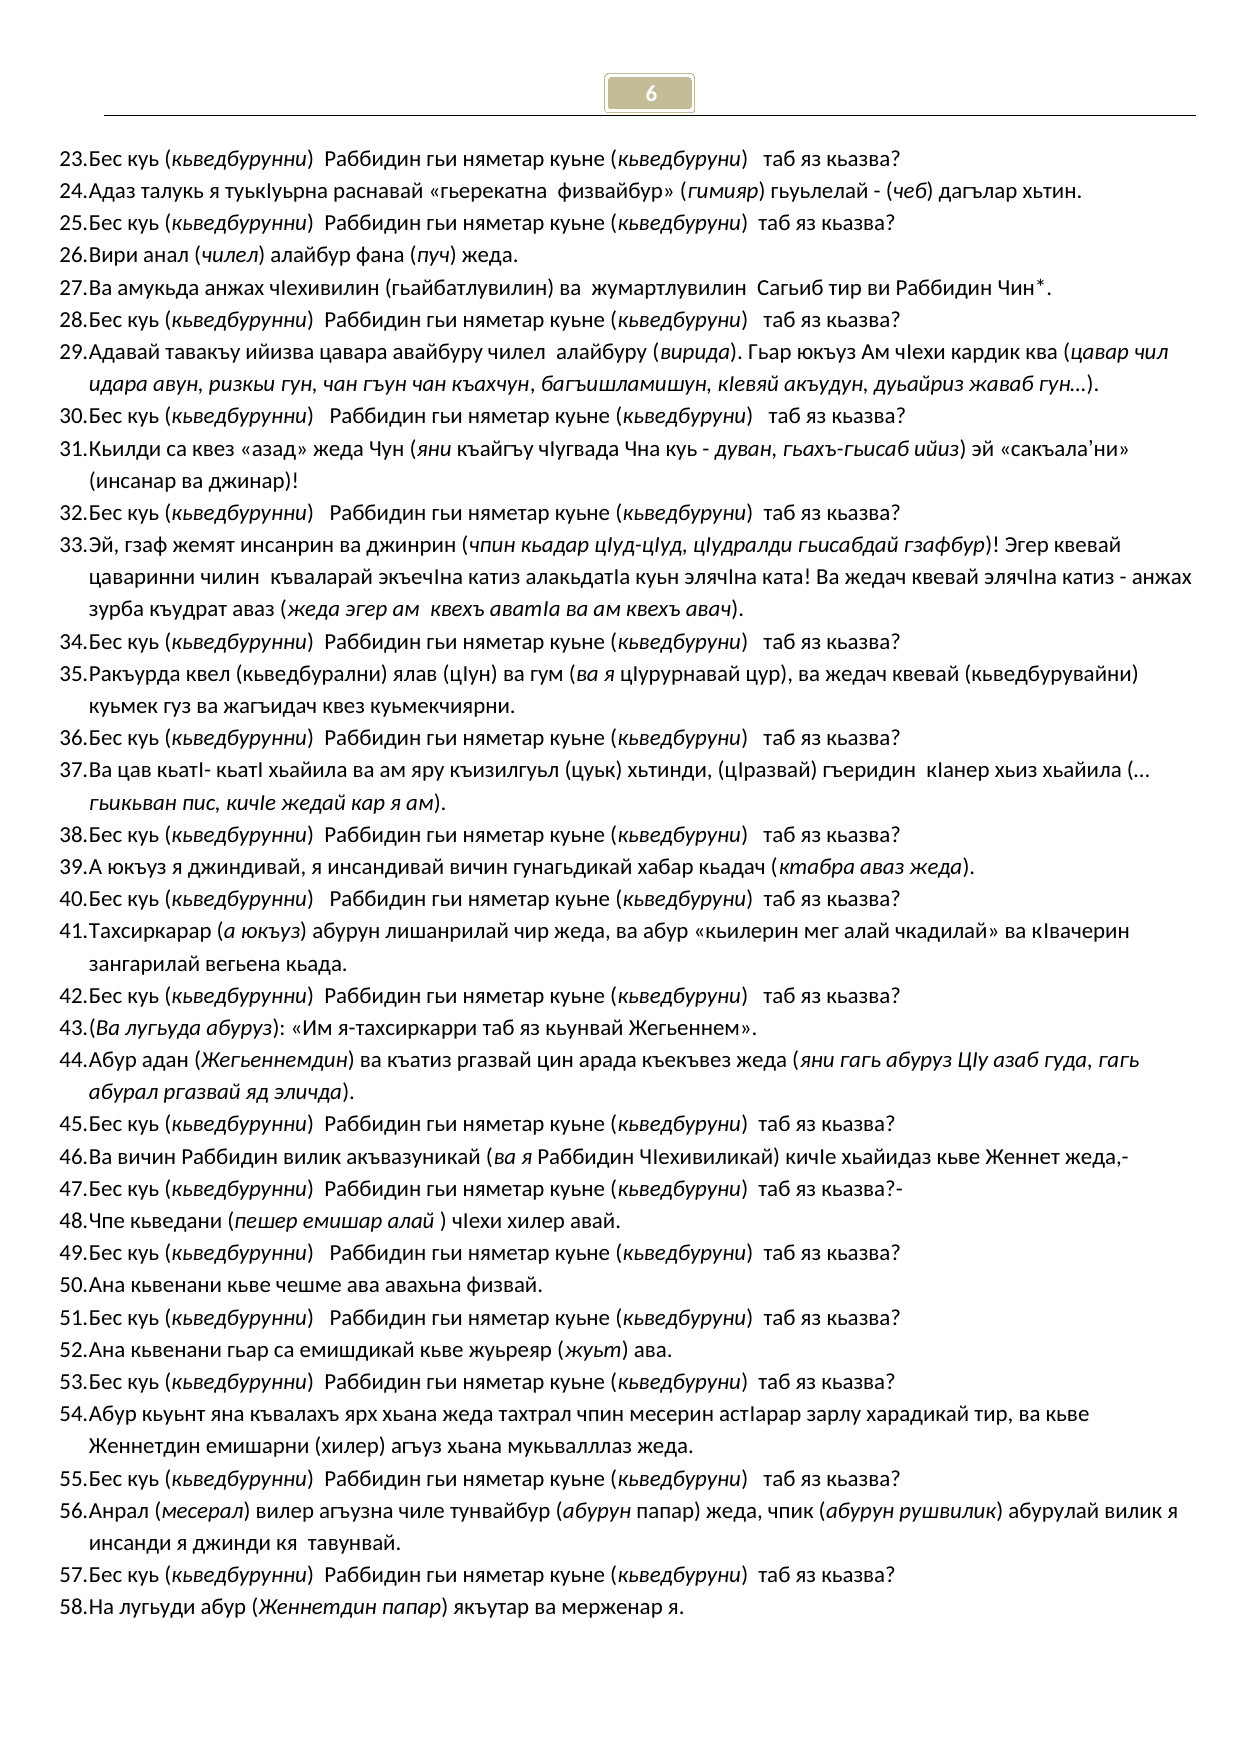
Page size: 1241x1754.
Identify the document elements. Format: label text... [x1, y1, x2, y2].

list Бес куь (кьведбурунни) Раббидин гьи няметар куьне (кьведбуруни) таб яз кьазва? [59, 1109, 1196, 1138]
list Адавай тавакъу ийизва цавара авайбуру чилел алайбуру (вирида). Гьар юкъуз Ам чIехи кардик ква (цавар чил идара авун, ризкьи гун, чан гъун чан къахчун, багъишламишун, кIевяй акъудун, дуьайриз жаваб гун…). [59, 337, 1196, 397]
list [59, 144, 1196, 172]
list Бес куь (кьведбурунни) Раббидин гьи няметар куьне (кьведбуруни) таб яз кьазва? [59, 723, 1196, 751]
list Эй, гзаф жемят инсанрин ва джинрин (чпин кьадар цIуд-цIуд, цIудралди гьисабдай гзафбур)! Эгер квевай цаваринни чилин къваларай экъечIна катиз алакьдатIа куьн элячIна ката! Ва жедач квевай элячIна катиз - анжах зурба къудрат аваз (жеда эгер ам квехъ аватIа ва ам квехъ авач). [59, 530, 1196, 623]
list Чпе кьведани (пешер емишар алай ) чIехи хилер авай. [59, 1206, 1196, 1234]
list Анрал (месерал) вилер агъузна чиле тунвайбур (абурун папар) жеда, чпик (абурун рушвилик) абурулай вилик я инсанди я джинди кя тавунвай. [59, 1496, 1196, 1556]
list Ва амукьда анжах чIехивилин (гьайбатлувилин) ва жумартлувилин Сагьиб тир ви Раббидин Чин*. [59, 273, 1196, 301]
list Бес куь (кьведбурунни) Раббидин гьи няметар куьне (кьведбуруни) таб яз кьазва? [59, 1367, 1196, 1395]
list А юкъуз я джиндивай, я инсандивай вичин гунагьдикай хабар кьадач (ктабра аваз жеда). [59, 852, 1196, 880]
list Ракъурда квел (кьведбурални) ялав (цIун) ва гум (ва я цIурурнавай цур), ва жедач квевай (кьведбурувайни) куьмек гуз ва жагъидач квез куьмекчиярни. [59, 659, 1196, 719]
list Тахсиркарар (а юкъуз) абурун лишанрилай чир жеда, ва абур «кьилерин мег алай чкадилай» ва кIвачерин зангарилай вегьена кьада. [59, 916, 1196, 977]
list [59, 1560, 1196, 1588]
list (Ва лугьуда абуруз): «Им я-тахсиркарри таб яз кьунвай Жегьеннем». [59, 1013, 1196, 1041]
list Бес куь (кьведбурунни) Раббидин гьи няметар куьне (кьведбуруни) таб яз кьазва? [59, 305, 1196, 333]
list Ана кьвенани кьве чешме ава авахьна физвай. [59, 1271, 1196, 1298]
list Бес куь (кьведбурунни) Раббидин гьи няметар куьне (кьведбуруни) таб яз кьазва?- [59, 1174, 1196, 1202]
list Ва вичин Раббидин вилик акъвазуникай (ва я Раббидин ЧIехивиликай) кичIе хьайидаз кьве Женнет жеда,- [59, 1142, 1196, 1170]
list Бес куь (кьведбурунни) Раббидин гьи няметар куьне (кьведбуруни) таб яз кьазва? [59, 981, 1196, 1009]
list На лугьуди абур (Женнетдин папар) якъутар ва мерженар я. [59, 1592, 1196, 1620]
list Бес куь (кьведбурунни) Раббидин гьи няметар куьне (кьведбуруни) таб яз кьазва? [59, 1464, 1196, 1492]
list Бес куь (кьведбурунни) Раббидин гьи няметар куьне (кьведбуруни) таб яз кьазва? [59, 820, 1196, 848]
list Бес куь (кьведбурунни) Раббидин гьи няметар куьне (кьведбуруни) таб яз кьазва? [59, 1238, 1196, 1266]
list Бес куь (кьведбурунни) Раббидин гьи няметар куьне (кьведбуруни) таб яз кьазва? [59, 627, 1196, 655]
list Бес куь (кьведбурунни) Раббидин гьи няметар куьне (кьведбуруни) таб яз кьазва? [59, 1303, 1196, 1331]
list Бес куь (кьведбурунни) Раббидин гьи няметар куьне (кьведбуруни) таб яз кьазва? [59, 884, 1196, 912]
list Ана кьвенани гьар са емишдикай кьве жуьреяр (жуьт) ава. [59, 1335, 1196, 1363]
list Вири анал (чилел) алайбур фана (пуч) жеда. [59, 241, 1196, 268]
list Кьилди са квез «азад» жеда Чун (яни къайгъу чIугвада Чна куь - дуван, гьахъ-гьисаб ийиз) эй «сакъала’ни» (инсанар ва джинар)! [59, 434, 1196, 494]
list Бес куь (кьведбурунни) Раббидин гьи няметар куьне (кьведбуруни) таб яз кьазва? [59, 401, 1196, 429]
list Бес куь (кьведбурунни) Раббидин гьи няметар куьне (кьведбуруни) таб яз кьазва? [59, 208, 1196, 236]
list Бес куь (кьведбурунни) Раббидин гьи няметар куьне (кьведбуруни) таб яз кьазва? [59, 498, 1196, 526]
list Адаз талукь я туькIуьрна раснавай «гьерекатна физвайбур» (гимияр) гьуьлелай - (чеб) дагълар хьтин. [59, 176, 1196, 204]
list Абур кьуьнт яна къвалахъ ярх хьана жеда тахтрал чпин месерин астIарар зарлу харадикай тир, ва кьве Женнетдин емишарни (хилер) агъуз хьана мукьвалллаз жеда. [59, 1399, 1196, 1459]
list Абур адан (Жегьеннемдин) ва къатиз ргазвай цин арада къекъвез жеда (яни гагь абуруз ЦIу азаб гуда, гагь абурал ргазвай яд эличда). [59, 1045, 1196, 1105]
list Ва цав кьатI- кьатI хьайила ва ам яру къизилгуьл (цуьк) хьтинди, (цIразвай) гъеридин кIанер хьиз хьайила (…гьикьван пис, кичIе жедай кар я ам). [59, 756, 1196, 816]
